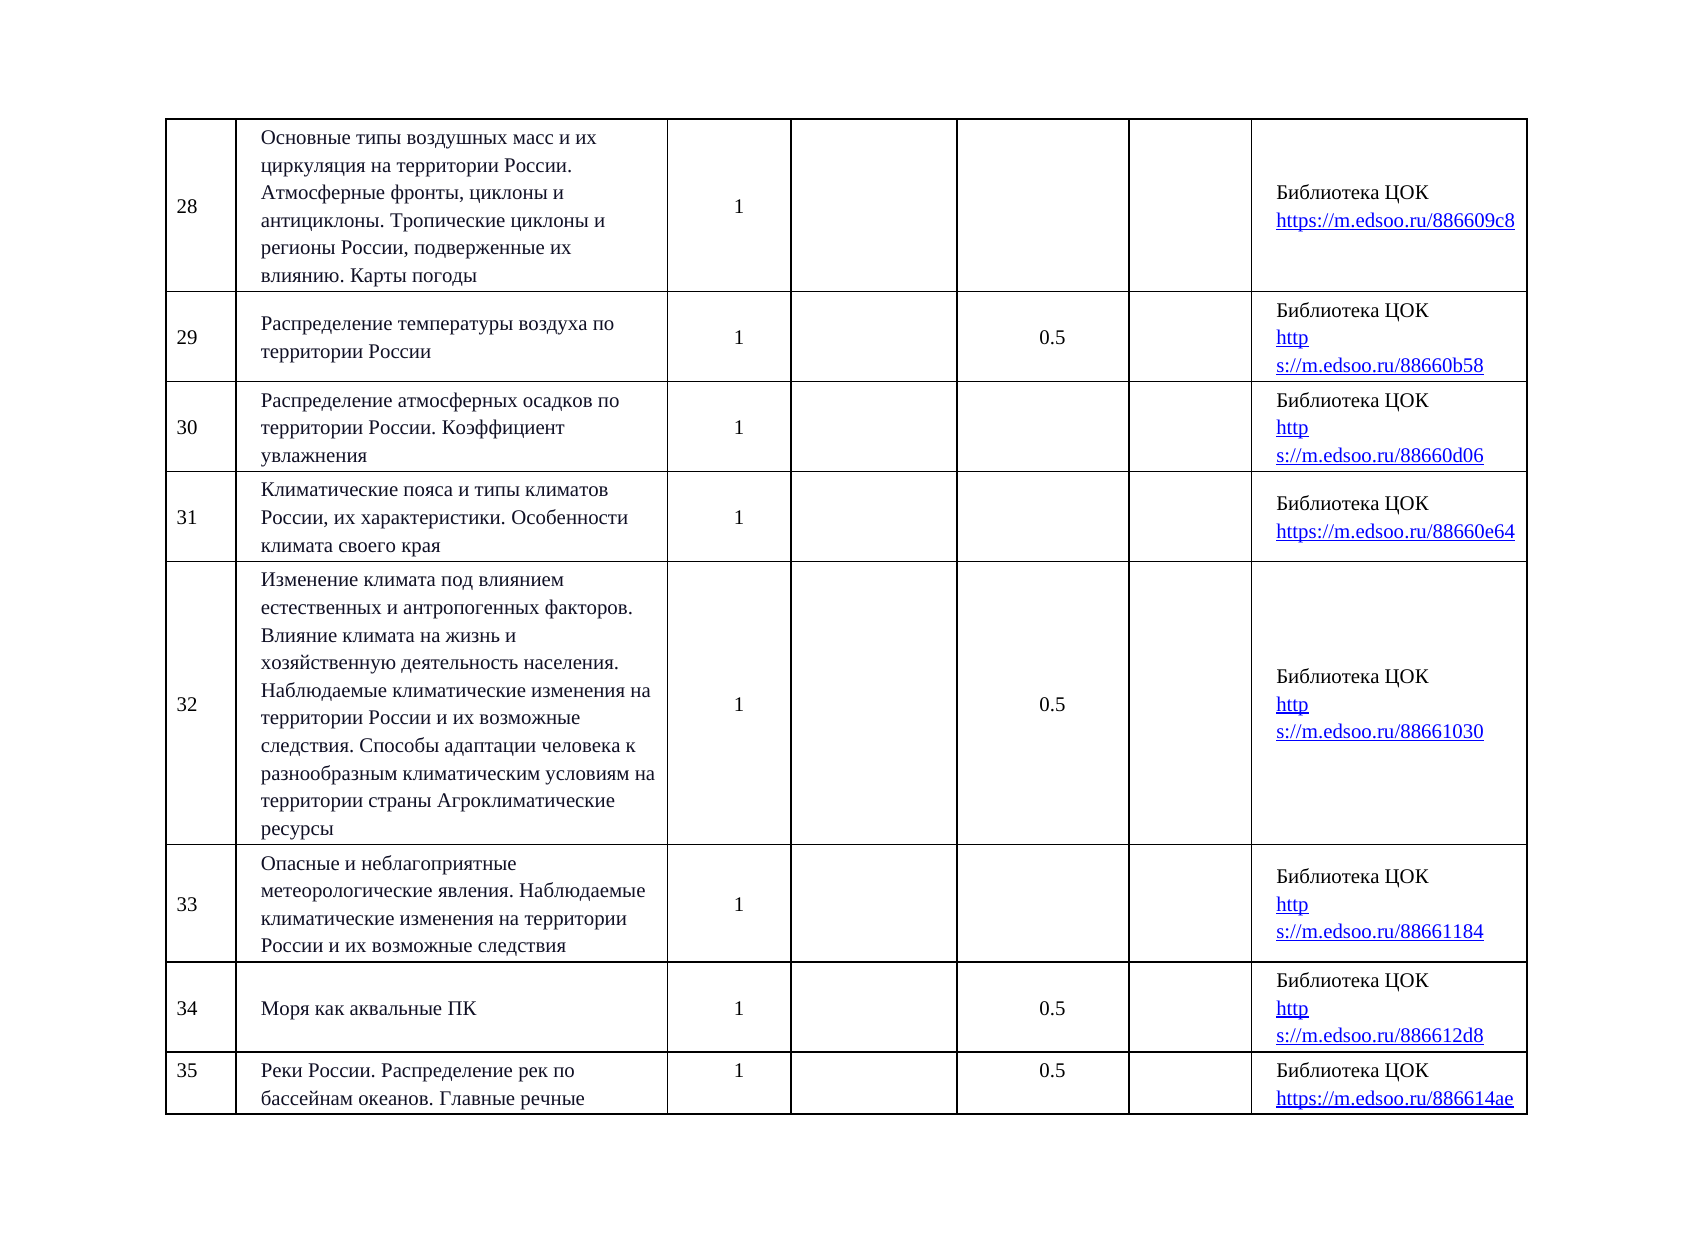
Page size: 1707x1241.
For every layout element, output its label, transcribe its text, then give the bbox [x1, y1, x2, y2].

table_cell 34 [167, 963, 235, 1051]
table_cell 1 [668, 562, 790, 844]
table_cell 1 [668, 472, 790, 561]
table_cell 1 [668, 120, 790, 291]
table_cell [792, 292, 956, 381]
table_cell Библиотека ЦОК https://m.edsoo.ru/886609c8 [1252, 120, 1526, 291]
table_cell 28 [167, 120, 235, 291]
table_cell Библиотека ЦОК https://m.edsoo.ru/88661184 [1252, 845, 1526, 961]
table_cell [1130, 472, 1251, 561]
table_cell 29 [167, 292, 235, 381]
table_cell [237, 1053, 667, 1113]
table_cell [1130, 562, 1251, 844]
table_cell [792, 1053, 956, 1113]
table_cell [958, 382, 1128, 471]
table_cell Опасные и неблагоприятные метеорологические явления. Наблюдаемые климатические изменения на территории России и их возможные следствия [237, 845, 667, 961]
table_cell 0.5 [958, 292, 1128, 381]
table_cell 1 [668, 963, 790, 1051]
table_cell [958, 845, 1128, 961]
table_cell Распределение атмосферных осадков по территории России. Коэффициент увлажнения [237, 382, 667, 471]
table_cell [792, 382, 956, 471]
table_cell [1130, 120, 1251, 291]
table_cell 0.5 [958, 562, 1128, 844]
table_cell Климатические пояса и типы климатов России, их характеристики. Особенности климата своего края [237, 472, 667, 561]
table_cell [792, 120, 956, 291]
table_cell 33 [167, 845, 235, 961]
table_cell Библиотека ЦОК https://m.edsoo.ru/88660b58 [1252, 292, 1526, 381]
table_cell 31 [167, 472, 235, 561]
table_cell [1130, 1053, 1251, 1113]
table_cell Библиотека ЦОК https://m.edsoo.ru/88660e64 [1252, 472, 1526, 561]
table_cell 1 [668, 1053, 790, 1113]
table_cell 1 [668, 382, 790, 471]
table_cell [1252, 1053, 1526, 1113]
table_cell Основные типы воздушных масс и их циркуляция на территории России. Атмосферные фронты, циклоны и антициклоны. Тропические циклоны и регионы России, подверженные их влиянию. Карты погоды [237, 120, 667, 291]
table_cell [1130, 382, 1251, 471]
table_cell [1130, 292, 1251, 381]
table_cell 30 [167, 382, 235, 471]
table_cell 0.5 [958, 963, 1128, 1051]
table_cell 32 [167, 562, 235, 844]
table_cell Библиотека ЦОК https://m.edsoo.ru/88660d06 [1252, 382, 1526, 471]
table_cell 35 [167, 1053, 235, 1113]
table_cell [792, 845, 956, 961]
table_cell [958, 472, 1128, 561]
table_cell Библиотека ЦОК https://m.edsoo.ru/886612d8 [1252, 963, 1526, 1051]
table_cell Изменение климата под влиянием естественных и антропогенных факторов. Влияние климата на жизнь и хозяйственную деятельность населения. Наблюдаемые климатические изменения на территории России и их возможные следствия. Способы адаптации человека к разнообразным климатическим условиям на территории страны Агроклиматические ресурсы [237, 562, 667, 844]
table_cell [1130, 845, 1251, 961]
table_cell Моря как аквальные ПК [237, 963, 667, 1051]
table_cell 1 [668, 292, 790, 381]
table_cell 0.5 [958, 1053, 1128, 1113]
table_cell Распределение температуры воздуха по территории России [237, 292, 667, 381]
table_cell Библиотека ЦОК https://m.edsoo.ru/88661030 [1252, 562, 1526, 844]
table_cell 1 [668, 845, 790, 961]
table_cell [792, 472, 956, 561]
table_cell [1130, 963, 1251, 1051]
table_cell [958, 120, 1128, 291]
table_cell [792, 562, 956, 844]
table_cell [792, 963, 956, 1051]
